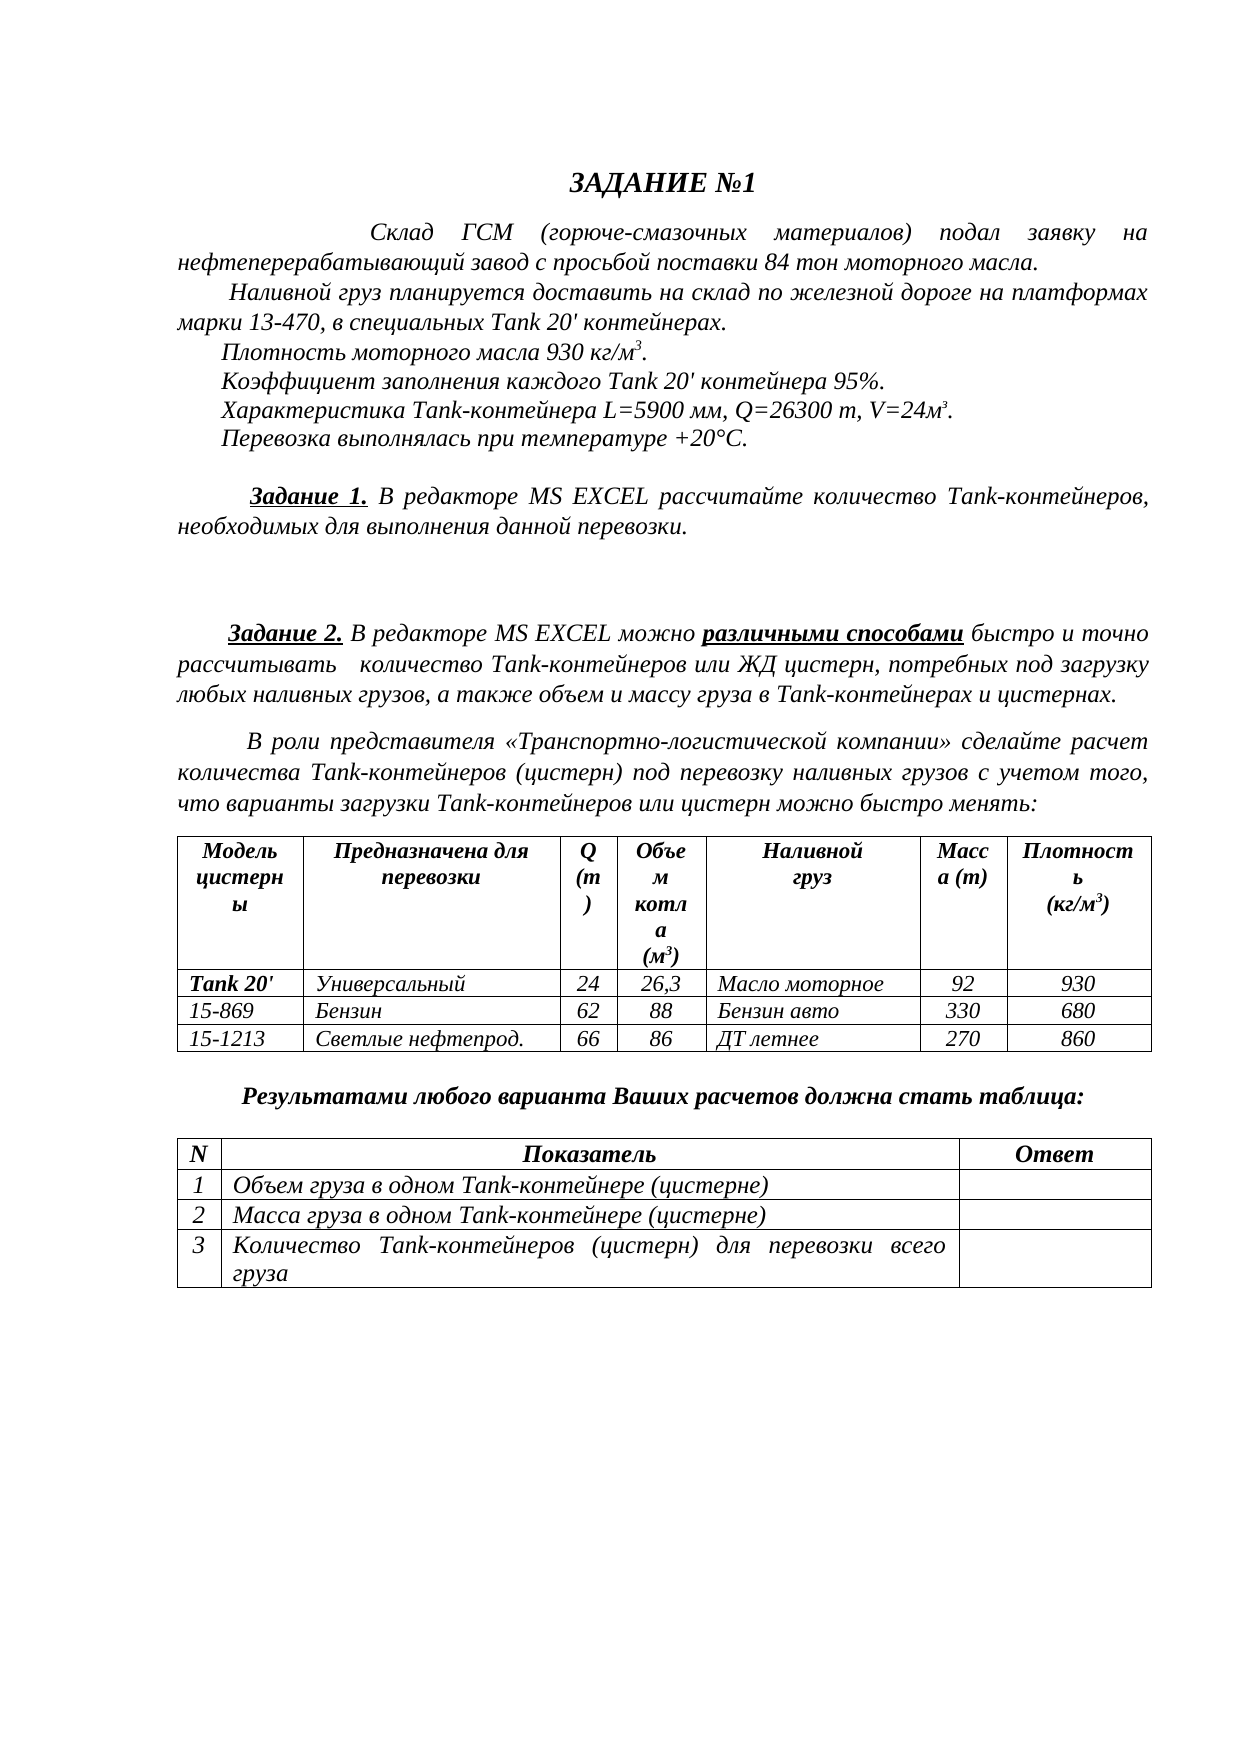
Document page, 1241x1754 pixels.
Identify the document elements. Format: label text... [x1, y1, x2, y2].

text Задание 2. В редакторе MS EХCEL можно различными способами быстро и точно рассчитывать количество Tank-контейнеров или ЖД цистерн, потребных под загрузку любых наливных грузов, а также объем и массу груза в Tank-контейнерах и цистернах. [177, 618, 1152, 708]
table_cell 92 [921, 970, 1007, 996]
table_header Ответ [960, 1139, 1151, 1169]
table_cell 86 [618, 1025, 706, 1051]
table_header Плотность (кг/м3) [1008, 837, 1151, 969]
text ЗАДАНИЕ №1 [177, 165, 1152, 198]
table_cell Масло моторное [707, 970, 920, 996]
table_header Масса (т) [921, 837, 1007, 969]
table_cell 680 [1008, 997, 1151, 1024]
text Наливной груз планируется доставить на склад по железной дороге на платформах марки 13-470, в специальных Tank 20' контейнерах. [177, 277, 1152, 336]
text Плотность моторного масла 930 кг/м3. [177, 337, 1152, 366]
table_cell 1 [178, 1170, 221, 1199]
text Результатами любого варианта Ваших расчетов должна стать таблица: [177, 1081, 1152, 1109]
table_header Предназначена для перевозки [304, 837, 560, 969]
table_cell 2 [178, 1200, 221, 1229]
table_cell Количество Tank-контейнеров (цистерн) для перевозки всего груза [222, 1230, 959, 1287]
table_cell 66 [561, 1025, 617, 1051]
text Коэффициент заполнения каждого Tank 20' контейнера 95%. [177, 366, 1152, 395]
table_cell 24 [561, 970, 617, 996]
text Характеристика Tank-контейнера L=5900 мм, Q=26300 т, V=24мз. [177, 395, 1152, 423]
text Перевозка выполнялась при температуре +20°С. [177, 423, 1152, 452]
table_header Наливной груз [707, 837, 920, 969]
table_cell Объем груза в одном Tank-контейнере (цистерне) [222, 1170, 959, 1199]
text Задание 1. В редакторе MS EХCEL рассчитайте количество Tank-контейнеров, необходимых для выполнения данной перевозки. [177, 481, 1152, 540]
table_cell 330 [921, 997, 1007, 1024]
table_cell Светлые нефтепрод. [304, 1025, 560, 1051]
table_cell 930 [1008, 970, 1151, 996]
table_cell 860 [1008, 1025, 1151, 1051]
table_cell 62 [561, 997, 617, 1024]
table_header Показатель [222, 1139, 959, 1169]
table_header Модель цистерны [178, 837, 303, 969]
table_header Объем котла (м3) [618, 837, 706, 969]
table_cell [960, 1230, 1151, 1287]
table_header Q (т) [561, 837, 617, 969]
table_header N [178, 1139, 221, 1169]
table_cell 270 [921, 1025, 1007, 1051]
table_cell 26,3 [618, 970, 706, 996]
table_cell 15-869 [178, 997, 303, 1024]
table_cell 88 [618, 997, 706, 1024]
table_cell Бензин авто [707, 997, 920, 1024]
table_cell Масса груза в одном Tank-контейнере (цистерне) [222, 1200, 959, 1229]
table_cell 15-1213 [178, 1025, 303, 1051]
table_cell 3 [178, 1230, 221, 1287]
table_cell Бензин [304, 997, 560, 1024]
text В роли представителя «Транспортно-логистической компании» сделайте расчет количества Tank-контейнеров (цистерн) под перевозку наливных грузов с учетом того, что варианты загрузки Tank-контейнеров или цистерн можно быстро менять: [177, 726, 1152, 817]
table_cell [960, 1170, 1151, 1199]
table_cell Tank 20' [178, 970, 303, 996]
table_cell ДТ летнее [707, 1025, 920, 1051]
text Склад ГСМ (горюче-смазочных материалов) подал заявку на нефтеперерабатывающий завод с просьбой поставки 84 тон моторного масла. [177, 217, 1152, 276]
table_cell Универсальный [304, 970, 560, 996]
table_cell [960, 1200, 1151, 1229]
